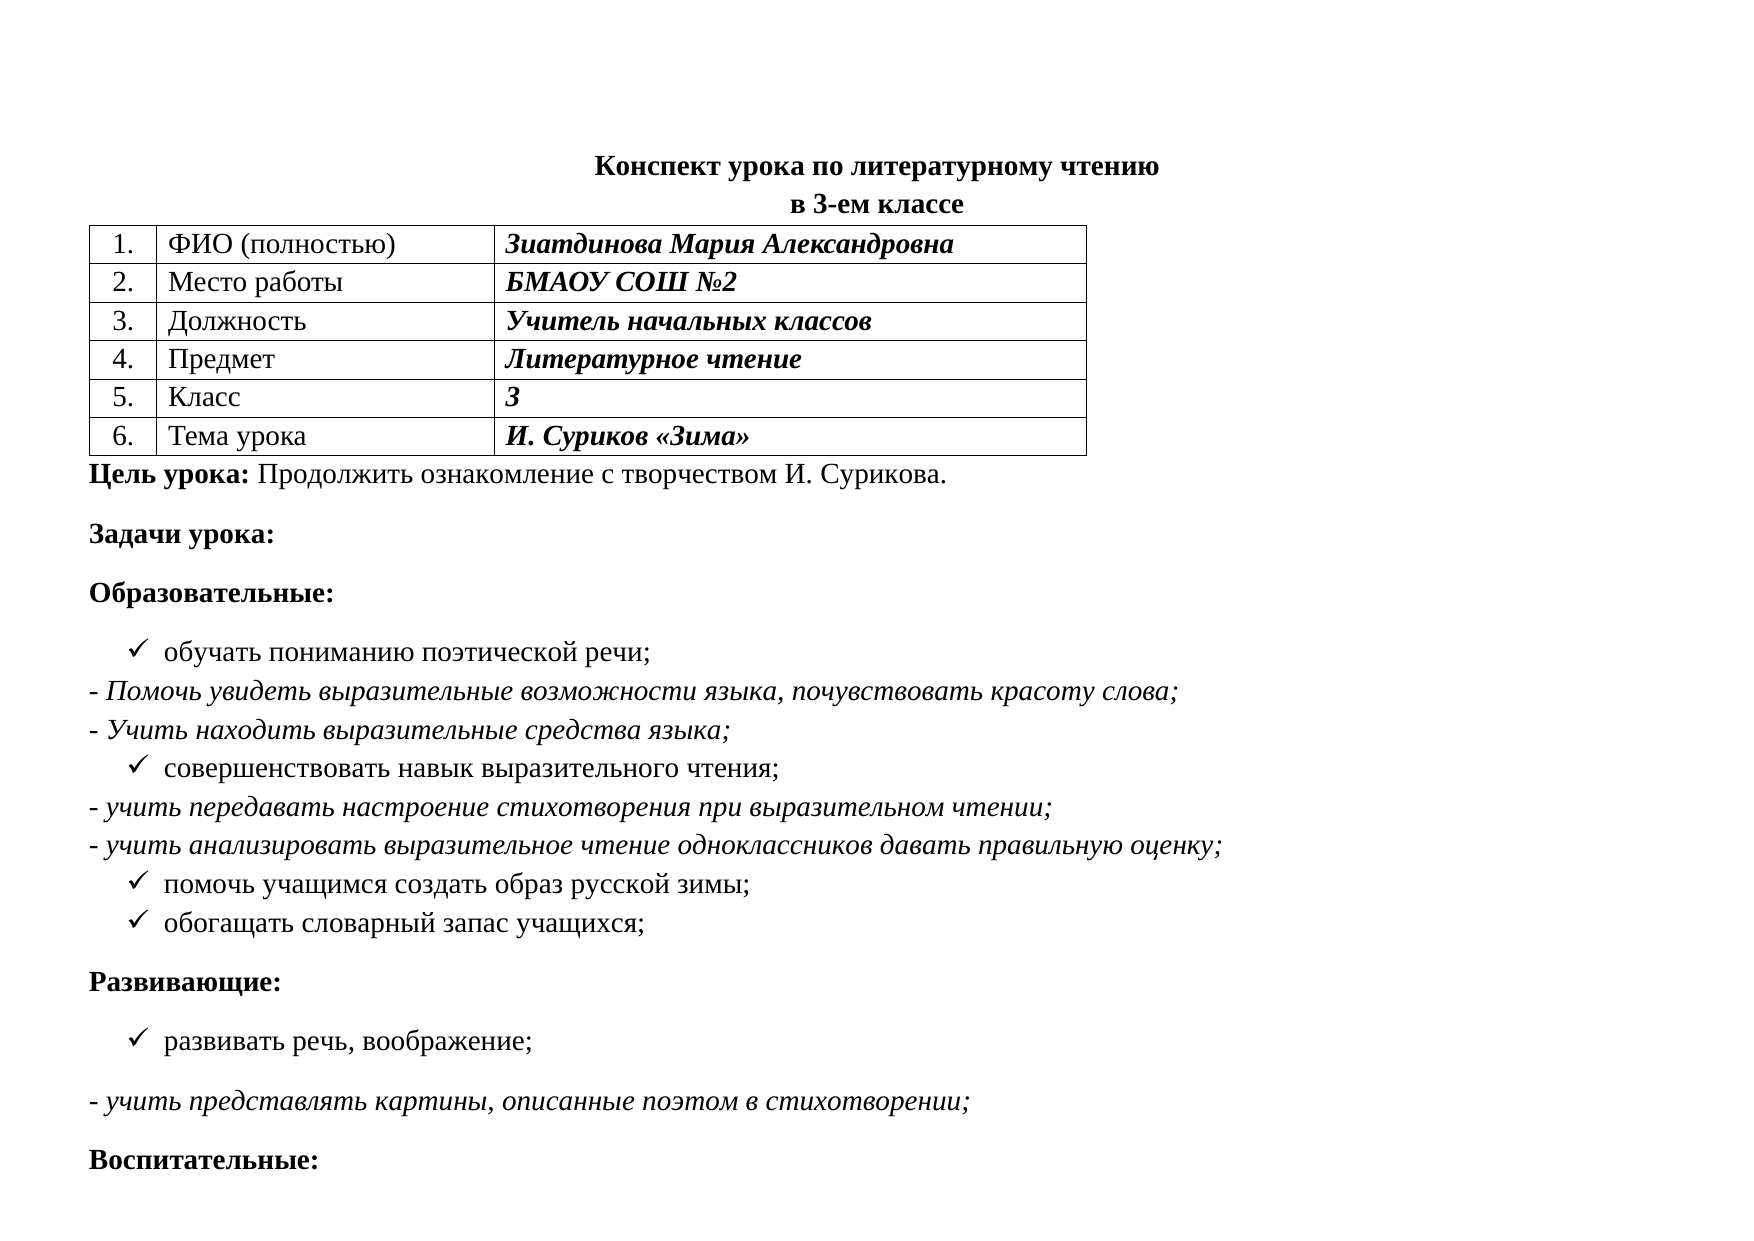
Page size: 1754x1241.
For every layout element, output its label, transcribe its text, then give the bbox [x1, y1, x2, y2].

table_cell 4. [90, 341, 156, 378]
table_cell 6. [90, 418, 156, 455]
text Образовательные: [89, 575, 1665, 609]
table_cell 5. [90, 380, 156, 417]
table_header Зиатдинова Мария Александровна [495, 226, 1086, 263]
list обогащать словарный запас учащихся; [126, 905, 1665, 938]
list помочь учащимся создать образ русской зимы; [126, 866, 1665, 900]
table_header ФИО (полностью) [157, 226, 494, 263]
text - учить анализировать выразительное чтение одноклассников давать правильную оценку; [89, 827, 1665, 861]
table_cell И. Суриков «Зима» [495, 418, 1086, 455]
table_cell Учитель начальных классов [495, 303, 1086, 340]
table_cell Тема урока [157, 418, 494, 455]
text в 3-ем классе [89, 186, 1665, 220]
list развивать речь, воображение; [126, 1023, 1665, 1057]
text - учить передавать настроение стихотворения при выразительном чтении; [89, 789, 1665, 822]
text Воспитательные: [89, 1142, 1665, 1176]
table_cell Предмет [157, 341, 494, 378]
table_cell Место работы [157, 264, 494, 302]
table_header 1. [90, 226, 156, 263]
table_cell Класс [157, 380, 494, 417]
text - Помочь увидеть выразительные возможности языка, почувствовать красоту слова; [89, 673, 1665, 707]
text - учить представлять картины, описанные поэтом в стихотворении; [89, 1083, 1665, 1117]
text Задачи урока: [89, 516, 1665, 549]
list обучать пониманию поэтической речи; [126, 634, 1665, 668]
table_cell 3. [90, 303, 156, 340]
text Цель урока: Продолжить ознакомление с творчеством И. Сурикова. [89, 456, 1665, 490]
text Конспект урока по литературному чтению [89, 148, 1665, 181]
table_cell Литературное чтение [495, 341, 1086, 378]
text - Учить находить выразительные средства языка; [89, 712, 1665, 745]
table_cell 2. [90, 264, 156, 302]
table_cell БМАОУ СОШ №2 [495, 264, 1086, 302]
text Развивающие: [89, 964, 1665, 998]
table_cell Должность [157, 303, 494, 340]
list совершенствовать навык выразительного чтения; [126, 750, 1665, 784]
table_cell 3 [495, 380, 1086, 417]
